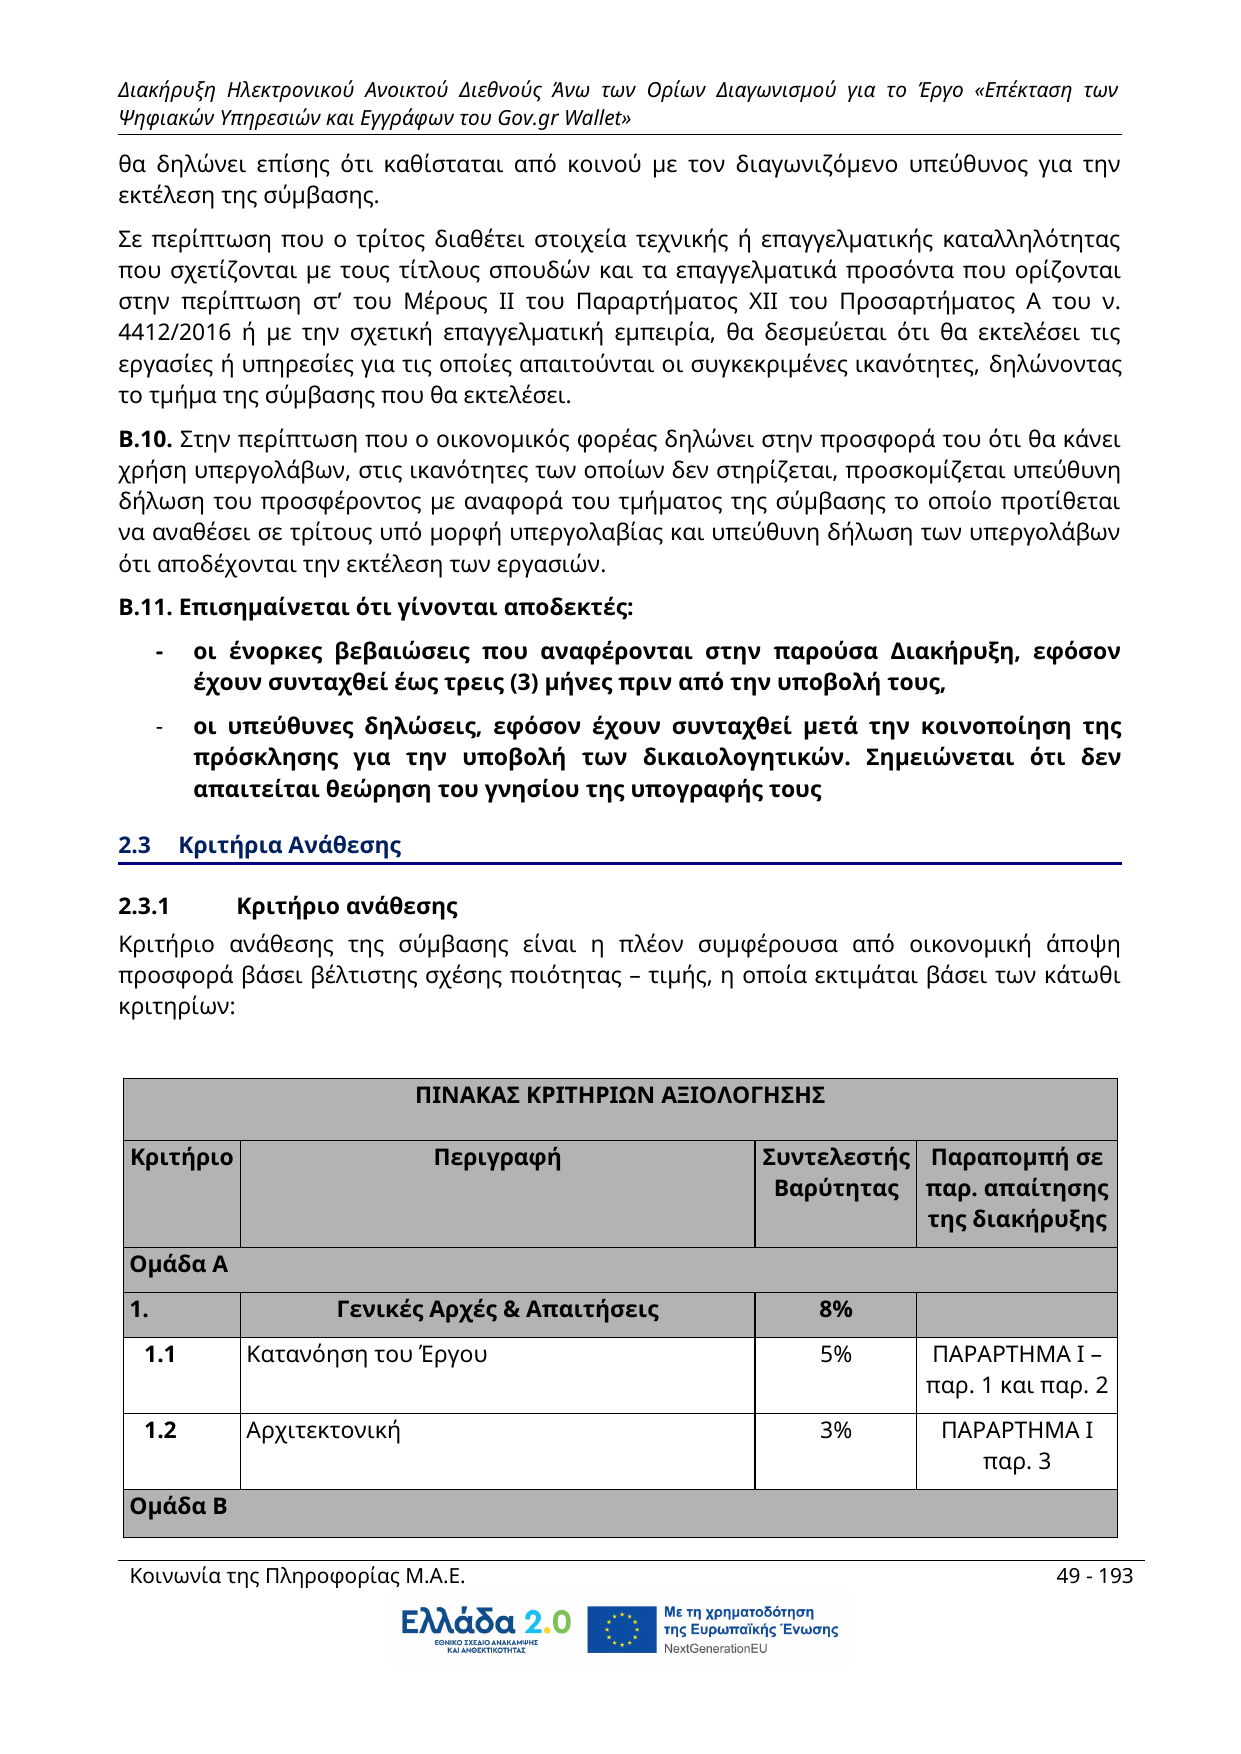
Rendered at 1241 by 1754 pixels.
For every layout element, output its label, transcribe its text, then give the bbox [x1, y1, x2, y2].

text Β.11. Επισημαίνεται ότι γίνονται αποδεκτές: [118, 591, 1122, 622]
table_cell [917, 1293, 1117, 1337]
table_cell Κατανόηση του Έργου [241, 1338, 754, 1413]
table_cell [124, 1293, 240, 1337]
list οι ένορκες βεβαιώσεις που αναφέρονται στην παρούσα Διακήρυξη, εφόσον έχουν συνταχθεί έως τρεις (3) μήνες πριν από την υποβολή τους, [156, 635, 1122, 697]
table_cell Γενικές Αρχές & Απαιτήσεις [241, 1293, 754, 1337]
table_cell 1.1 [124, 1338, 240, 1413]
table_cell 3% [756, 1414, 916, 1489]
table_cell Συντελεστής Βαρύτητας [756, 1141, 916, 1247]
table_cell ΠΑΡΑΡΤΗΜΑ Ι παρ. 3 [917, 1414, 1117, 1489]
table_header ΠΙΝΑΚΑΣ ΚΡΙΤΗΡΙΩΝ ΑΞΙΟΛΟΓΗΣΗΣ [124, 1079, 1117, 1140]
text Β.10. Στην περίπτωση που ο οικονομικός φορέας δηλώνει στην προσφορά του ότι θα κάνει χρήση υπεργολάβων, στις ικανότητες των οποίων δεν στηρίζεται, προσκομίζεται υπεύθυνη δήλωση του προσφέροντος με αναφορά του τμήματος της σύμβασης το οποίο προτίθεται να αναθέσει σε τρίτους υπό μορφή υπεργολαβίας και υπεύθυνη δήλωση των υπεργολάβων ότι αποδέχονται την εκτέλεση των εργασιών. [118, 422, 1122, 579]
text Σε περίπτωση που ο τρίτος διαθέτει στοιχεία τεχνικής ή επαγγελματικής καταλληλότητας που σχετίζονται με τους τίτλους σπουδών και τα επαγγελματικά προσόντα που ορίζονται στην περίπτωση στ’ του Μέρους ΙΙ του Παραρτήματος ΧΙΙ του Προσαρτήματος Α του ν. 4412/2016 ή με την σχετική επαγγελματική εμπειρία, θα δεσμεύεται ότι θα εκτελέσει τις εργασίες ή υπηρεσίες για τις οποίες απαιτούνται οι συγκεκριμένες ικανότητες, δηλώνοντας το τμήμα της σύμβασης που θα εκτελέσει. [118, 222, 1122, 410]
subtitle Κριτήρια Ανάθεσης [118, 829, 1122, 862]
table_cell 1.2 [124, 1414, 240, 1489]
table_cell Κριτήριο [124, 1141, 240, 1247]
table_cell Περιγραφή [241, 1141, 754, 1247]
table_cell Παραπομπή σε παρ. απαίτησης της διακήρυξης [917, 1141, 1117, 1247]
table_cell 5% [756, 1338, 916, 1413]
subtitle Κριτήριο ανάθεσης [118, 890, 1122, 921]
list οι υπεύθυνες δηλώσεις, εφόσον έχουν συνταχθεί μετά την κοινοποίηση της πρόσκλησης για την υποβολή των δικαιολογητικών. Σημειώνεται ότι δεν απαιτείται θεώρηση του γνησίου της υπογραφής τους [156, 710, 1122, 804]
table_cell Ομάδα Α [124, 1248, 1117, 1292]
table_cell Ομάδα Β [124, 1490, 1117, 1537]
table_cell Αρχιτεκτονική [241, 1414, 754, 1489]
text Κριτήριο ανάθεσης της σύμβασης είναι η πλέον συμφέρουσα από οικονομική άποψη προσφορά βάσει βέλτιστης σχέσης ποιότητας – τιμής, η οποία εκτιμάται βάσει των κάτωθι κριτηρίων: [118, 928, 1122, 1021]
picture [386, 1590, 855, 1670]
table_cell 8% [756, 1293, 916, 1337]
table_cell ΠΑΡΑΡΤΗΜΑ Ι – παρ. 1 και παρ. 2 [917, 1338, 1117, 1413]
